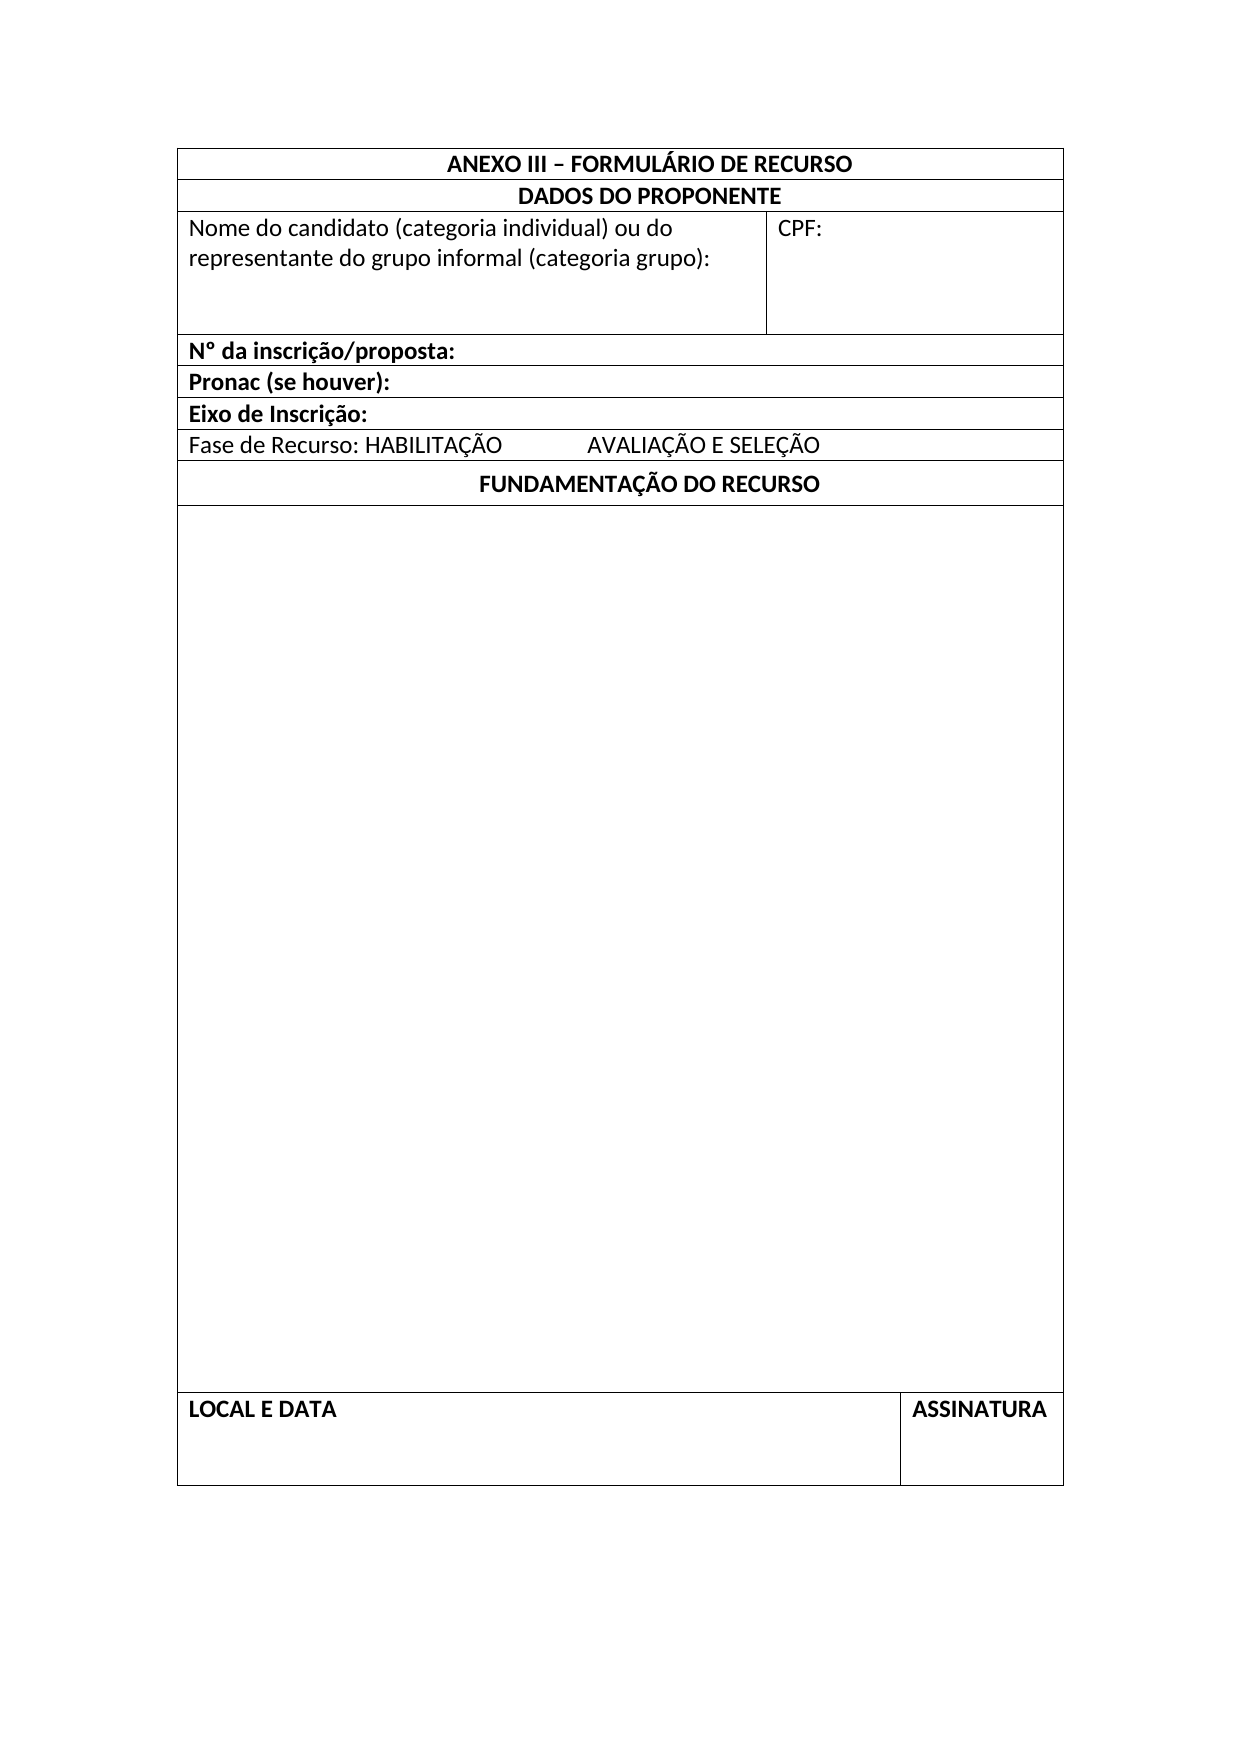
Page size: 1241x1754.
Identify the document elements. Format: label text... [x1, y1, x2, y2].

table_cell FUNDAMENTAÇÃO DO RECURSO [178, 461, 1063, 505]
table_cell ASSINATURA [901, 1393, 1063, 1484]
table_cell Nome do candidato (categoria individual) ou do representante do grupo informal (categoria grupo): [178, 212, 766, 334]
table_cell DADOS DO PROPONENTE [178, 180, 1063, 211]
table_cell Nº da inscrição/proposta: [178, 335, 1063, 365]
table_cell [178, 506, 1063, 1392]
table_cell Pronac (se houver): [178, 366, 1063, 397]
table_cell LOCAL E DATA [178, 1393, 900, 1484]
table_header ANEXO III – FORMULÁRIO DE RECURSO [178, 149, 1063, 179]
table_cell Eixo de Inscrição: [178, 398, 1063, 428]
table_cell CPF: [767, 212, 1063, 334]
table_cell Fase de Recurso: HABILITAÇÃO AVALIAÇÃO E SELEÇÃO [178, 430, 1063, 460]
